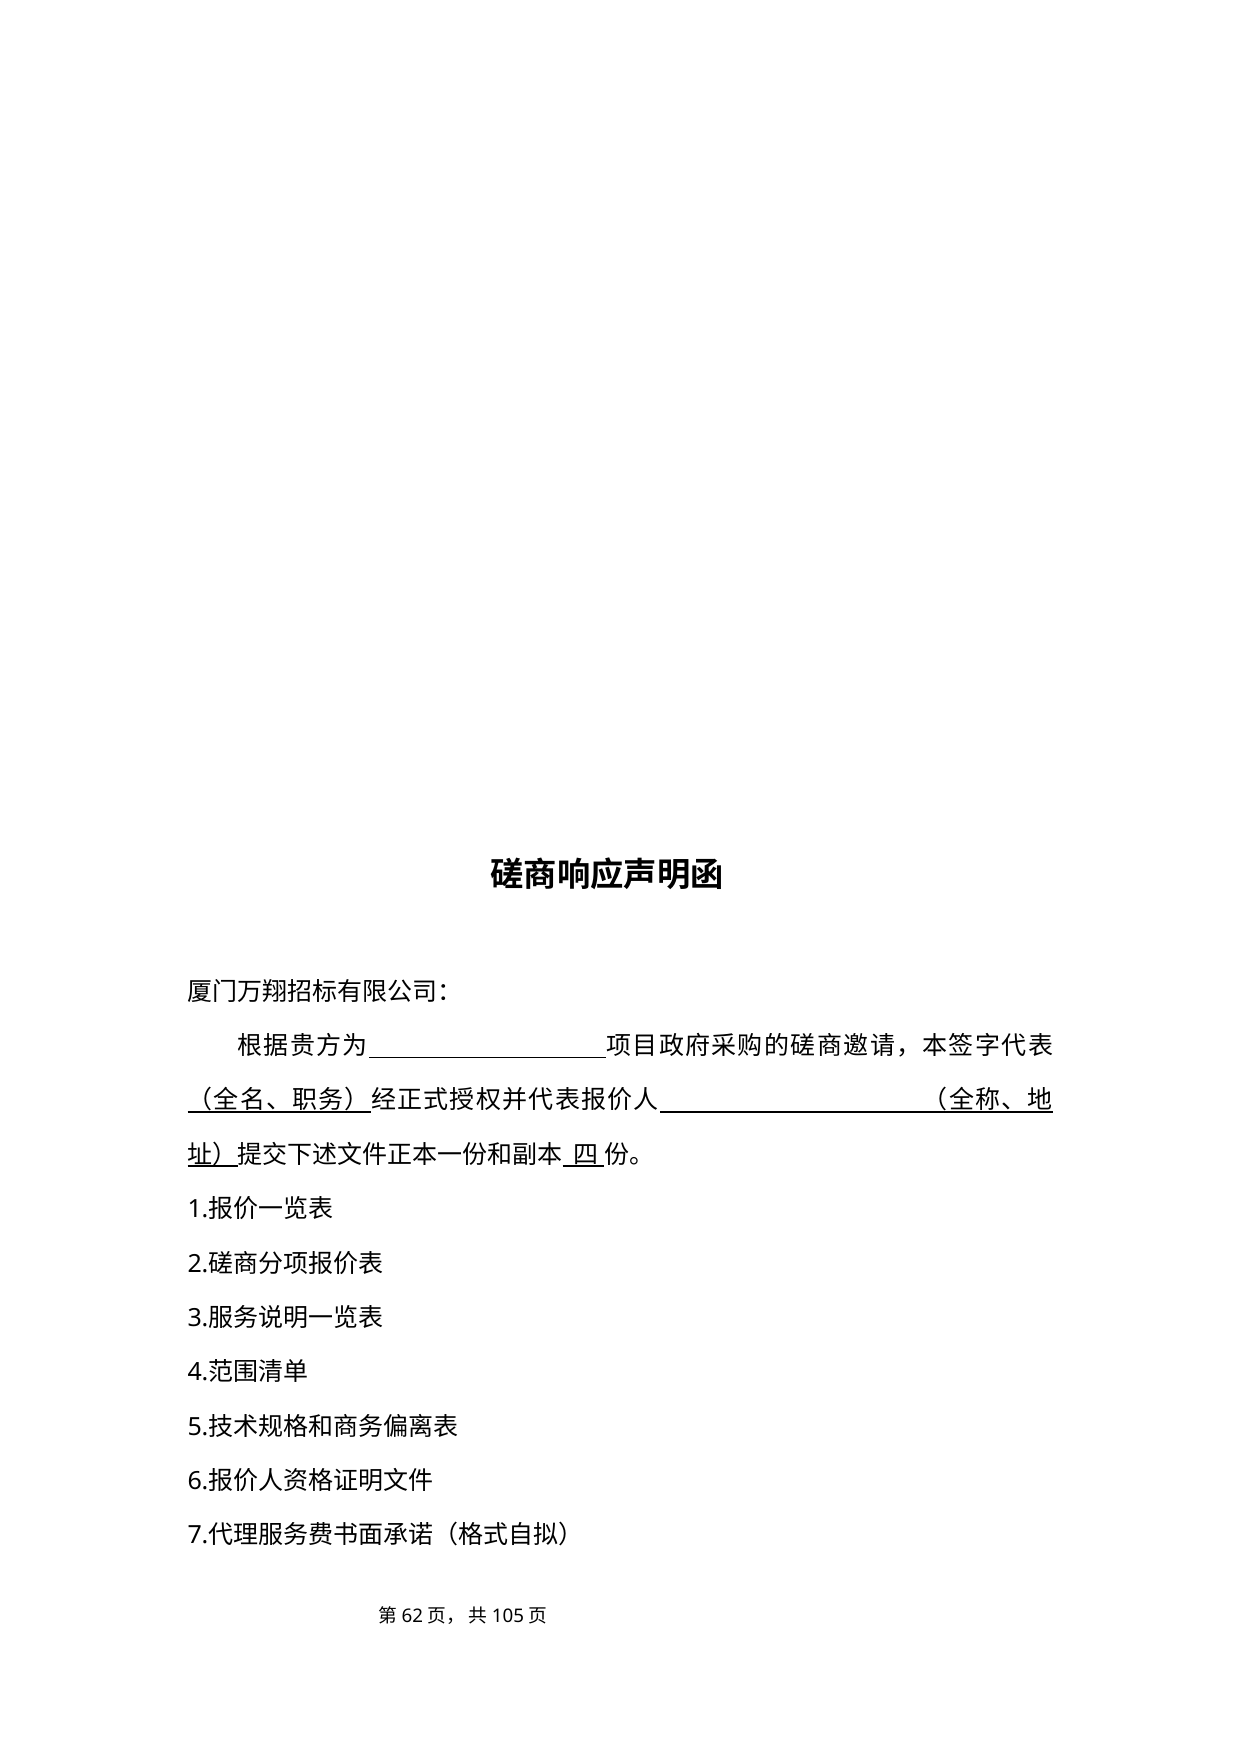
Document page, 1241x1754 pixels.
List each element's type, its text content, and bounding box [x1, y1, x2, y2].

text 磋商响应声明函 [187, 848, 1053, 896]
text 5.技术规格和商务偏离表 [187, 1406, 1053, 1442]
text 7.代理服务费书面承诺（格式自拟） [187, 1515, 1053, 1551]
text 6.报价人资格证明文件 [187, 1461, 1053, 1497]
text 4.范围清单 [187, 1352, 1053, 1388]
text 2.磋商分项报价表 [187, 1243, 1053, 1279]
text 根据贵方为 项目政府采购的磋商邀请，本签字代表 （全名、职务）经正式授权并代表报价人 （全称、地址）提交下述文件正本一份和副本 四 份。 [187, 1026, 1053, 1171]
text 1.报价一览表 [187, 1189, 1053, 1225]
text 厦门万翔招标有限公司： [187, 971, 1053, 1007]
text 3.服务说明一览表 [187, 1297, 1053, 1334]
